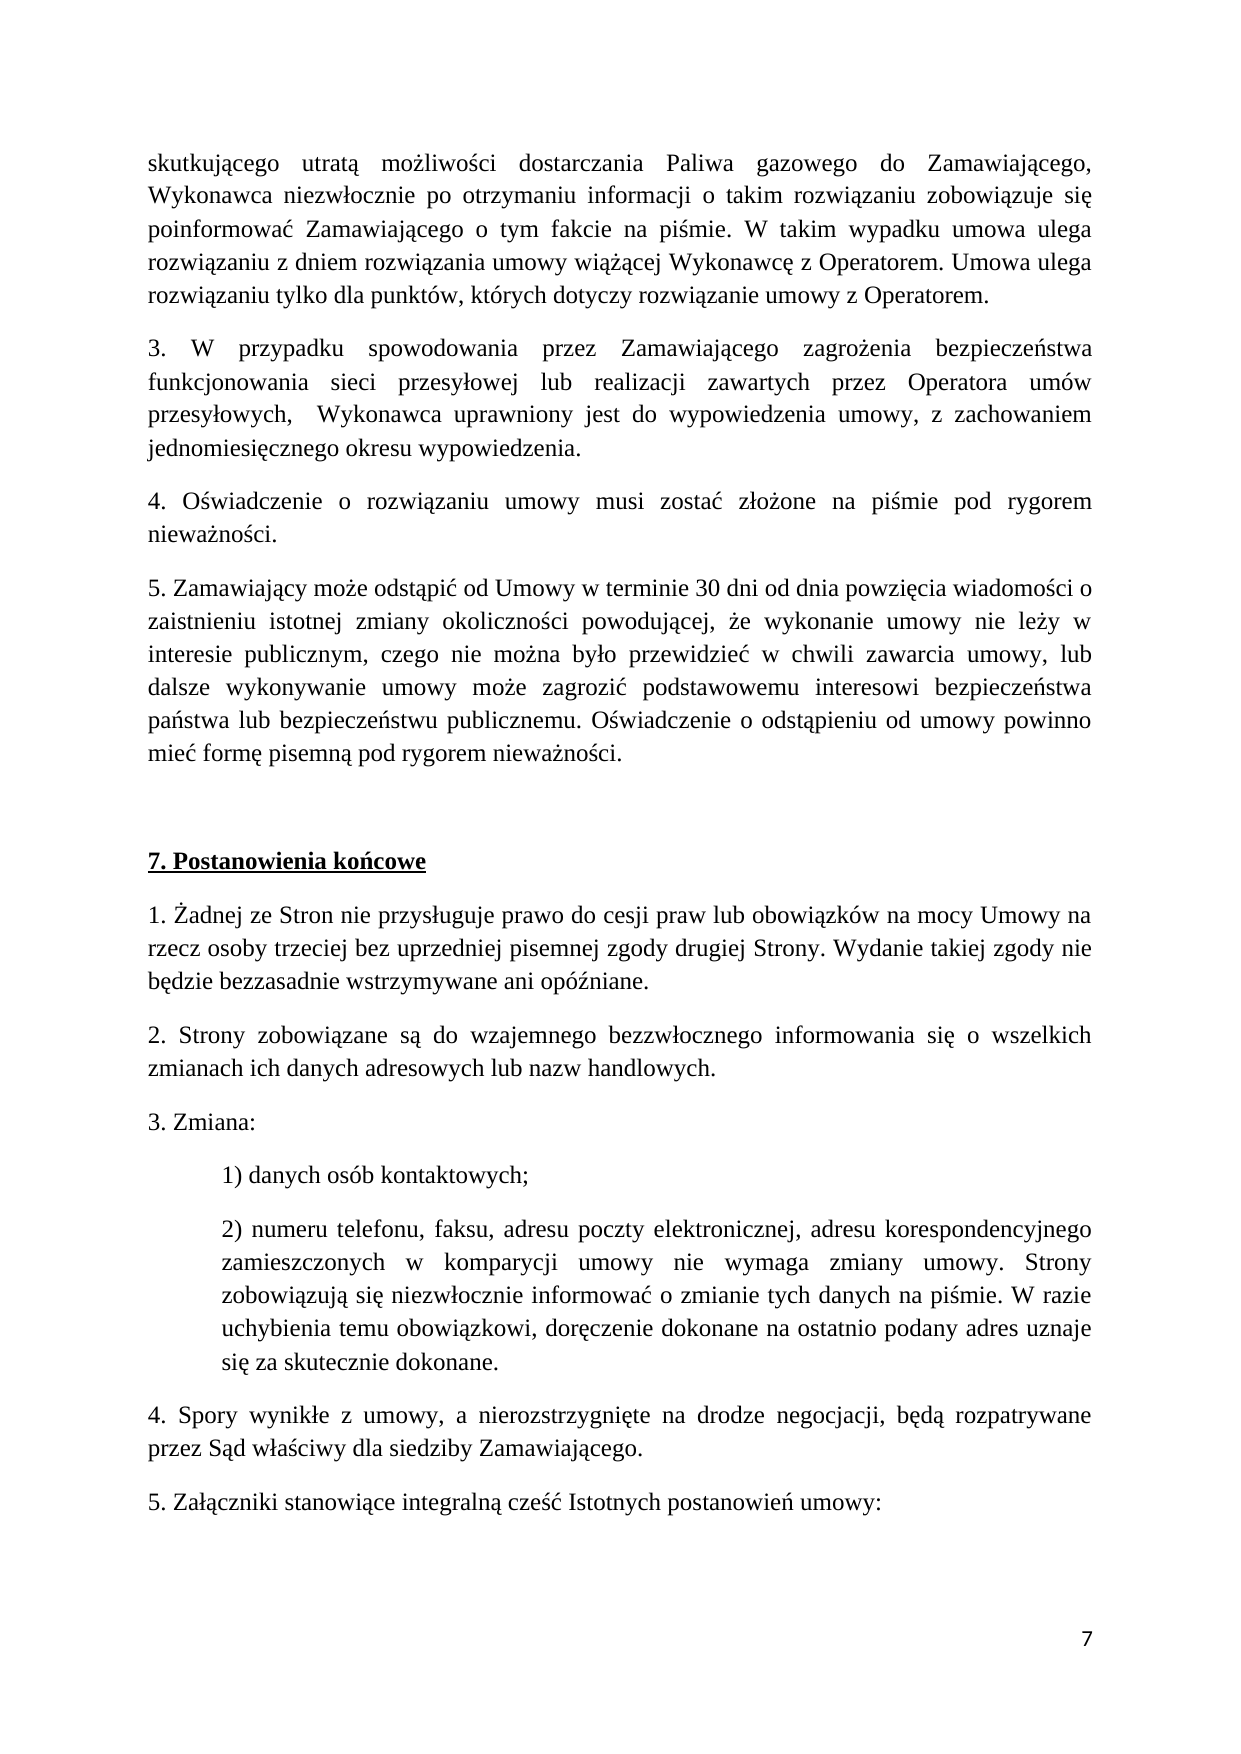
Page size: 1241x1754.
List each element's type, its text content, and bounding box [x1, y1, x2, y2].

text 1. Żadnej ze Stron nie przysługuje prawo do cesji praw lub obowiązków na mocy Umowy na rzecz osoby trzeciej bez uprzedniej pisemnej zgody drugiej Strony. Wydanie takiej zgody nie będzie bezzasadnie wstrzymywane ani opóźniane. [148, 900, 1093, 995]
text 2. Strony zobowiązane są do wzajemnego bezzwłocznego informowania się o wszelkich zmianach ich danych adresowych lub nazw handlowych. [148, 1020, 1093, 1082]
text 3. Zmiana: [148, 1107, 1093, 1136]
text 7. Postanowienia końcowe [148, 846, 1093, 875]
text 4. Oświadczenie o rozwiązaniu umowy musi zostać złożone na piśmie pod rygorem nieważności. [148, 486, 1093, 548]
text 3. W przypadku spowodowania przez Zamawiającego zagrożenia bezpieczeństwa funkcjonowania sieci przesyłowej lub realizacji zawartych przez Operatora umów przesyłowych, Wykonawca uprawniony jest do wypowiedzenia umowy, z zachowaniem jednomiesięcznego okresu wypowiedzenia. [148, 333, 1093, 461]
text 5. Zamawiający może odstąpić od Umowy w terminie 30 dni od dnia powzięcia wiadomości o zaistnieniu istotnej zmiany okoliczności powodującej, że wykonanie umowy nie leży w interesie publicznym, czego nie można było przewidzieć w chwili zawarcia umowy, lub dalsze wykonywanie umowy może zagrozić podstawowemu interesowi bezpieczeństwa państwa lub bezpieczeństwu publicznemu. Oświadczenie o odstąpieniu od umowy powinno mieć formę pisemną pod rygorem nieważności. [148, 573, 1093, 767]
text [148, 148, 1093, 308]
text 4. Spory wynikłe z umowy, a nierozstrzygnięte na drodze negocjacji, będą rozpatrywane przez Sąd właściwy dla siedziby Zamawiającego. [148, 1400, 1093, 1462]
text 2) numeru telefonu, faksu, adresu poczty elektronicznej, adresu korespondencyjnego zamieszczonych w komparycji umowy nie wymaga zmiany umowy. Strony zobowiązują się niezwłocznie informować o zmianie tych danych na piśmie. W razie uchybienia temu obowiązkowi, doręczenie dokonane na ostatnio podany adres uznaje się za skutecznie dokonane. [221, 1214, 1093, 1375]
text 1) danych osób kontaktowych; [148, 1161, 1093, 1189]
text 5. Załączniki stanowiące integralną cześć Istotnych postanowień umowy: [148, 1487, 1093, 1516]
